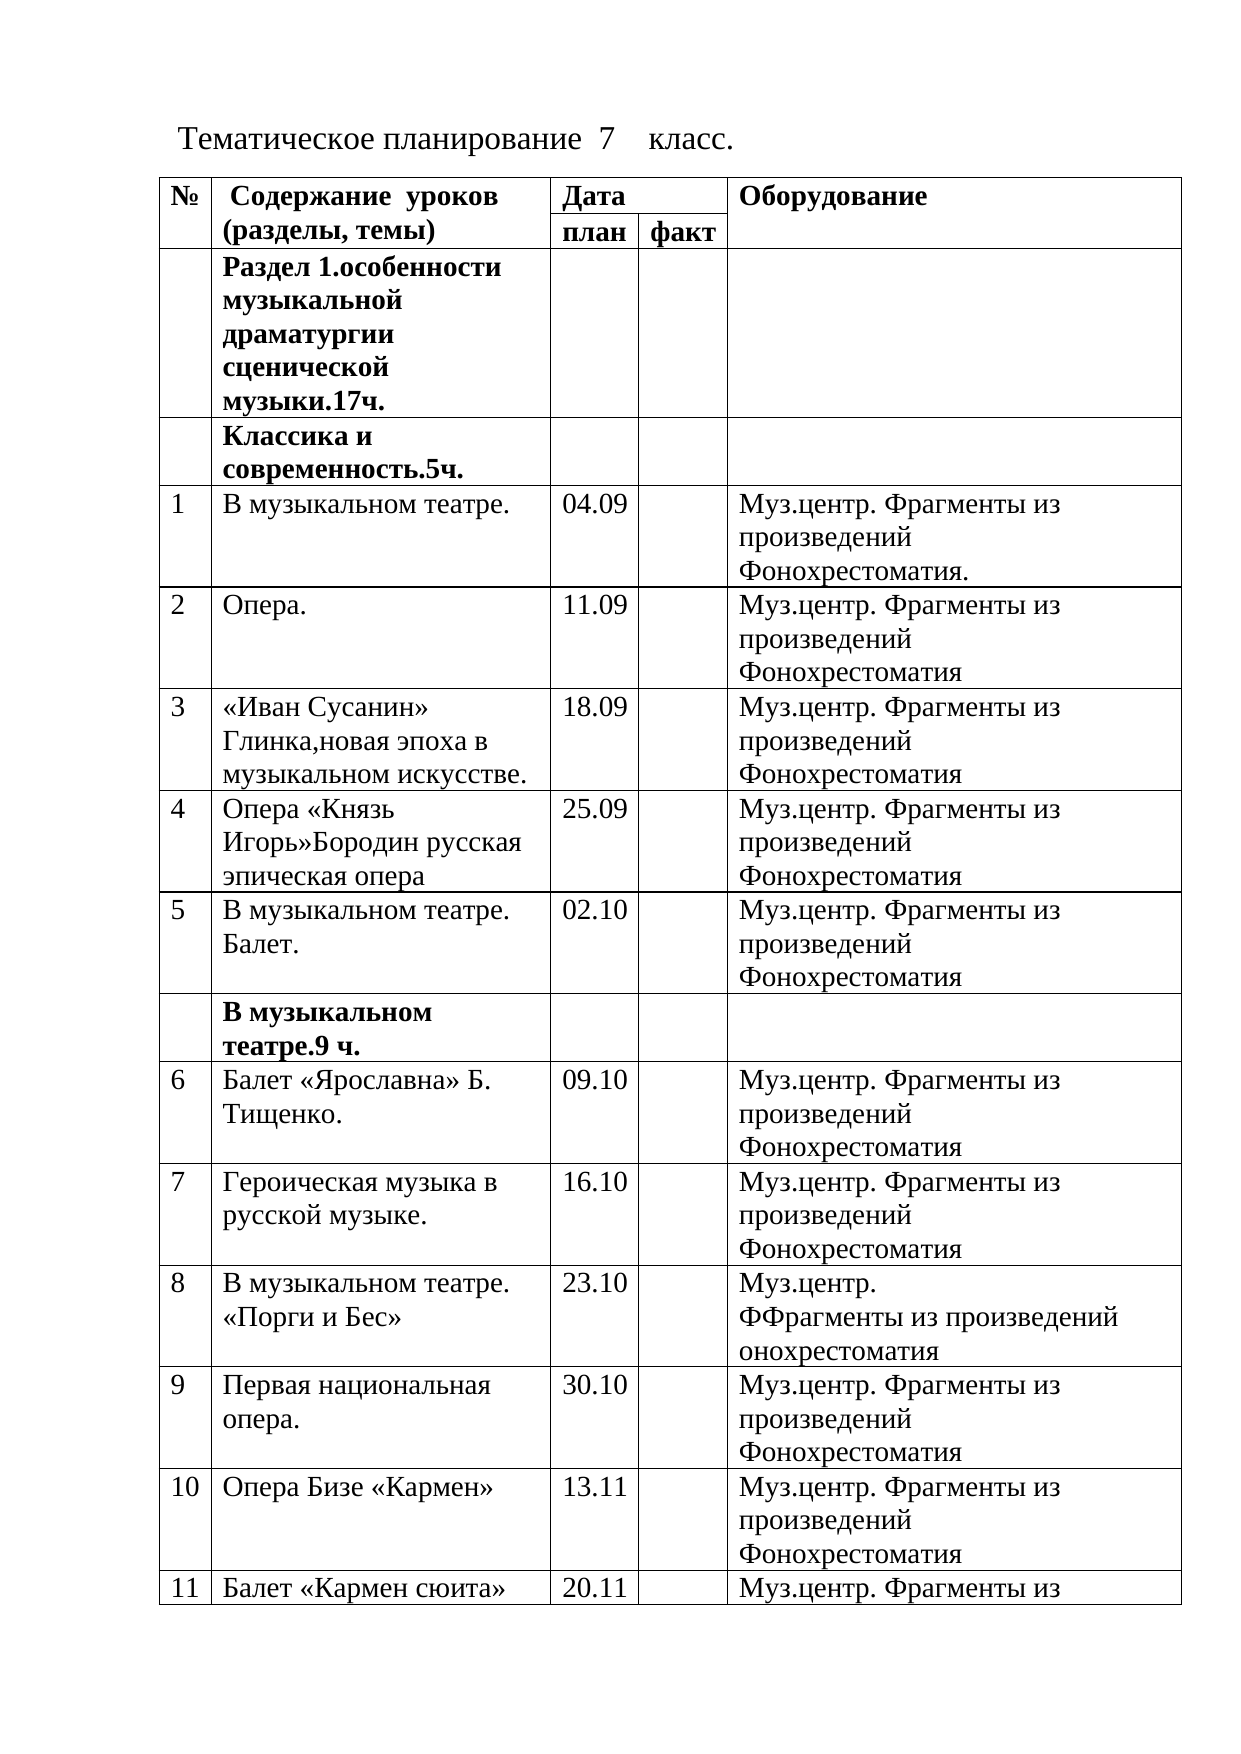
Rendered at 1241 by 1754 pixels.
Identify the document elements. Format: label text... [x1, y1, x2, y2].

table_cell план [551, 214, 638, 248]
table_cell [160, 994, 211, 1061]
text Тематическое планирование 7 класс. [177, 118, 1152, 156]
table_cell Опера. [212, 588, 550, 688]
table_cell Раздел 1.особенности музыкальной драматургии сценической музыки.17ч. [212, 249, 550, 417]
table_cell [639, 1367, 727, 1468]
table_cell [551, 418, 638, 485]
table_cell [639, 1062, 727, 1163]
table_cell [639, 249, 727, 417]
table_cell Муз.центр. Фрагменты из произведений Фонохрестоматия [728, 689, 1181, 790]
table_cell [728, 249, 1181, 417]
table_cell В музыкальном театре. [212, 486, 550, 586]
table_cell В музыкальном театре.9 ч. [212, 994, 550, 1061]
table_cell Классика и современность.5ч. [212, 418, 550, 485]
table_cell [639, 486, 727, 586]
table_cell Муз.центр. Фрагменты из произведений Фонохрестоматия [728, 893, 1181, 993]
table_cell [160, 249, 211, 417]
table_header Дата [551, 178, 727, 213]
table_cell [639, 588, 727, 688]
table_cell Муз.центр. Фрагменты из произведений Фонохрестоматия [728, 1164, 1181, 1264]
table_cell 18.09 [551, 689, 638, 790]
table_cell [160, 418, 211, 485]
table_cell Балет «Ярославна» Б. Тищенко. [212, 1062, 550, 1163]
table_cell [728, 1571, 1181, 1604]
table_cell [639, 791, 727, 891]
table_cell 1 [160, 486, 211, 586]
table_cell Муз.центр. Фрагменты из произведений Фонохрестоматия. [728, 486, 1181, 586]
table_cell [639, 689, 727, 790]
table_cell 7 [160, 1164, 211, 1264]
table_cell 4 [160, 791, 211, 891]
table_cell [639, 994, 727, 1061]
table_cell [639, 418, 727, 485]
table_header № [160, 178, 211, 248]
table_header Оборудование [728, 178, 1181, 248]
table_cell Опера Бизе «Кармен» [212, 1469, 550, 1569]
table_header Содержание уроков (разделы, темы) [212, 178, 550, 248]
table_cell 10 [160, 1469, 211, 1569]
table_cell В музыкальном театре. «Порги и Бес» [212, 1266, 550, 1366]
table_cell Муз.центр. Фрагменты из произведений Фонохрестоматия [728, 1367, 1181, 1468]
table_cell 5 [160, 893, 211, 993]
table_cell 02.10 [551, 893, 638, 993]
table_cell 13.11 [551, 1469, 638, 1569]
table_cell [639, 1571, 727, 1604]
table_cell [212, 1571, 550, 1604]
table_cell 9 [160, 1367, 211, 1468]
table_cell [728, 994, 1181, 1061]
table_cell 11 [160, 1571, 211, 1604]
table_cell [551, 249, 638, 417]
table_cell 30.10 [551, 1367, 638, 1468]
table_cell В музыкальном театре. Балет. [212, 893, 550, 993]
table_cell [639, 1266, 727, 1366]
table_cell 23.10 [551, 1266, 638, 1366]
table_cell 6 [160, 1062, 211, 1163]
table_cell 09.10 [551, 1062, 638, 1163]
table_cell 25.09 [551, 791, 638, 891]
table_cell [639, 893, 727, 993]
table_cell Муз.центр. Фрагменты из произведений Фонохрестоматия [728, 791, 1181, 891]
table_cell [639, 1469, 727, 1569]
table_cell [639, 1164, 727, 1264]
table_cell 04.09 [551, 486, 638, 586]
table_cell 2 [160, 588, 211, 688]
table_cell [728, 418, 1181, 485]
table_cell «Иван Сусанин» Глинка,новая эпоха в музыкальном искусстве. [212, 689, 550, 790]
table_cell 8 [160, 1266, 211, 1366]
table_cell Муз.центр. Фрагменты из произведений Фонохрестоматия [728, 588, 1181, 688]
table_cell факт [639, 214, 727, 248]
table_cell 20.11 [551, 1571, 638, 1604]
table_cell 11.09 [551, 588, 638, 688]
table_cell Муз.центр. ФФрагменты из произведений онохрестоматия [728, 1266, 1181, 1366]
table_cell Опера «Князь Игорь»Бородин русская эпическая опера [212, 791, 550, 891]
table_cell [551, 994, 638, 1061]
table_cell Муз.центр. Фрагменты из произведений Фонохрестоматия [728, 1062, 1181, 1163]
table_cell Героическая музыка в русской музыке. [212, 1164, 550, 1264]
table_cell 3 [160, 689, 211, 790]
table_cell Первая национальная опера. [212, 1367, 550, 1468]
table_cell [728, 1469, 1181, 1569]
table_cell 16.10 [551, 1164, 638, 1264]
